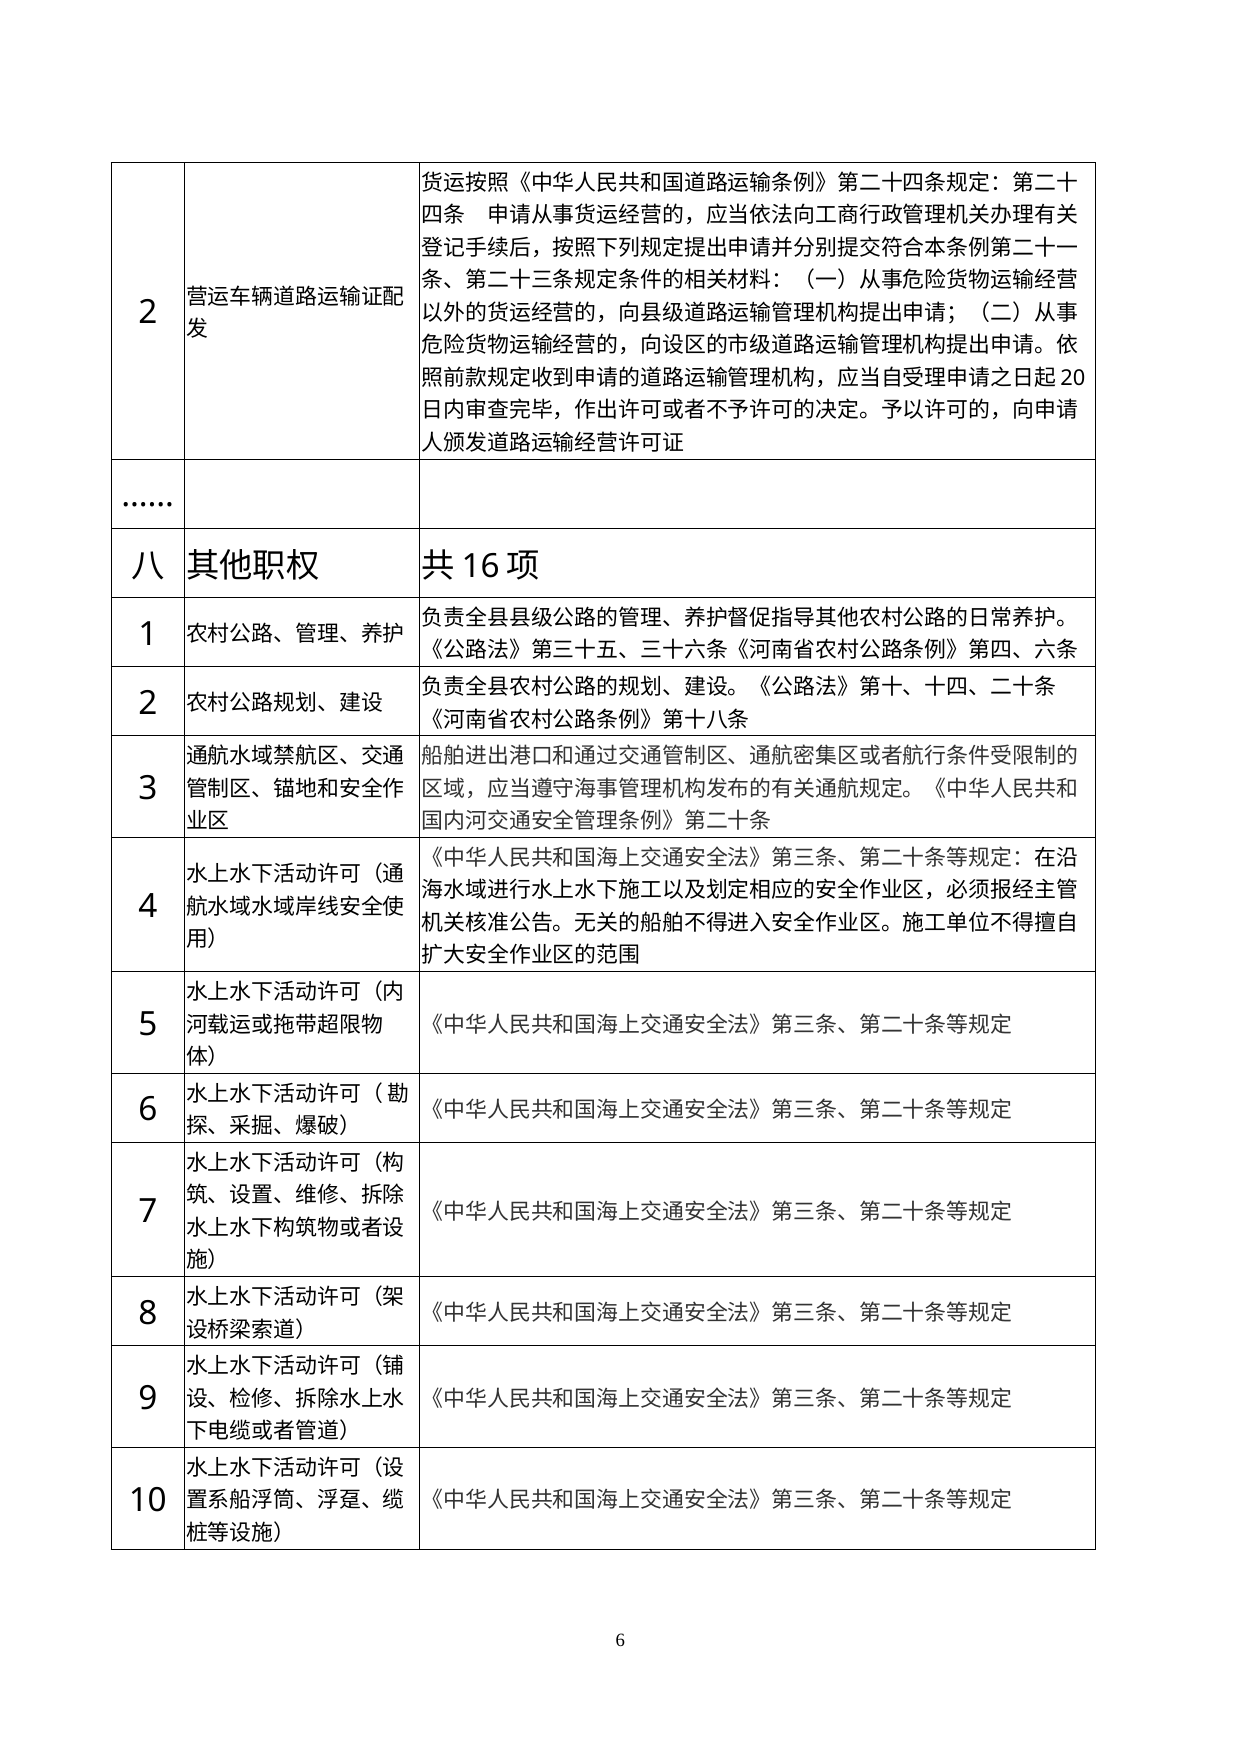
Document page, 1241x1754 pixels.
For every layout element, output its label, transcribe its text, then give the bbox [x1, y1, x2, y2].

table_cell 水上水下活动许可（架设桥梁索道） [185, 1277, 419, 1345]
table_cell 《中华人民共和国海上交通安全法》第三条、第二十条等规定 [420, 1346, 1095, 1447]
table_cell 其他职权 [185, 529, 419, 597]
table_cell [185, 460, 419, 528]
table_cell 6 [112, 1074, 184, 1142]
table_cell 营运车辆道路运输证配发 [185, 163, 419, 459]
table_cell 5 [112, 972, 184, 1073]
table_cell 8 [112, 1277, 184, 1345]
table_cell 水上水下活动许可（构筑、设置、维修、拆除水上水下构筑物或者设施） [185, 1143, 419, 1276]
table_cell 通航水域禁航区、交通管制区、锚地和安全作业区 [185, 736, 419, 837]
table_cell 7 [112, 1143, 184, 1276]
table_cell 4 [112, 838, 184, 971]
table_cell 10 [112, 1448, 184, 1549]
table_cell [420, 1448, 1095, 1549]
table_cell 《中华人民共和国海上交通安全法》第三条、第二十条等规定：在沿海水域进行水上水下施工以及划定相应的安全作业区，必须报经主管机关核准公告。无关的船舶不得进入安全作业区。施工单位不得擅自扩大安全作业区的范围 [420, 838, 1095, 971]
table_cell 共16项 [420, 529, 1095, 597]
table_cell 农村公路规划、建设 [185, 667, 419, 735]
table_cell 八 [112, 529, 184, 597]
table_cell 1 [112, 598, 184, 666]
table_cell 水上水下活动许可（ 勘探、采掘、爆破） [185, 1074, 419, 1142]
table_cell 9 [112, 1346, 184, 1447]
table_cell 2 [112, 667, 184, 735]
table_cell 水上水下活动许可（内河载运或拖带超限物体） [185, 972, 419, 1073]
table_cell …… [112, 460, 184, 528]
table_cell 负责全县农村公路的规划、建设。《公路法》第十、十四、二十条《河南省农村公路条例》第十八条 [420, 667, 1095, 735]
table_cell 《中华人民共和国海上交通安全法》第三条、第二十条等规定 [420, 1074, 1095, 1142]
table_cell 《中华人民共和国海上交通安全法》第三条、第二十条等规定 [420, 1277, 1095, 1345]
table_cell 水上水下活动许可（铺设、检修、拆除水上水下电缆或者管道） [185, 1346, 419, 1447]
table_cell 水上水下活动许可（通航水域水域岸线安全使用） [185, 838, 419, 971]
table_cell [420, 460, 1095, 528]
table_cell 2 [112, 163, 184, 459]
table_cell 负责全县县级公路的管理、养护督促指导其他农村公路的日常养护。《公路法》第三十五、三十六条《河南省农村公路条例》第四、六条 [420, 598, 1095, 666]
table_cell 船舶进出港口和通过交通管制区、通航密集区或者航行条件受限制的区域，应当遵守海事管理机构发布的有关通航规定。《中华人民共和国内河交通安全管理条例》第二十条 [420, 736, 1095, 837]
table_cell 《中华人民共和国海上交通安全法》第三条、第二十条等规定 [420, 1143, 1095, 1276]
table_cell 水上水下活动许可（设置系船浮筒、浮趸、缆桩等设施） [185, 1448, 419, 1549]
table_cell 农村公路、管理、养护 [185, 598, 419, 666]
table_cell 货运按照《中华人民共和国道路运输条例》第二十四条规定：第二十四条 申请从事货运经营的，应当依法向工商行政管理机关办理有关登记手续后，按照下列规定提出申请并分别提交符合本条例第二十一条、第二十三条规定条件的相关材料：（一）从事危险货物运输经营以外的货运经营的，向县级道路运输管理机构提出申请；（二）从事危险货物运输经营的，向设区的市级道路运输管理机构提出申请。依照前款规定收到申请的道路运输管理机构，应当自受理申请之日起20日内审查完毕，作出许可或者不予许可的决定。予以许可的，向申请人颁发道路运输经营许可证 [420, 163, 1095, 459]
table_cell 3 [112, 736, 184, 837]
table_cell 《中华人民共和国海上交通安全法》第三条、第二十条等规定 [420, 972, 1095, 1073]
